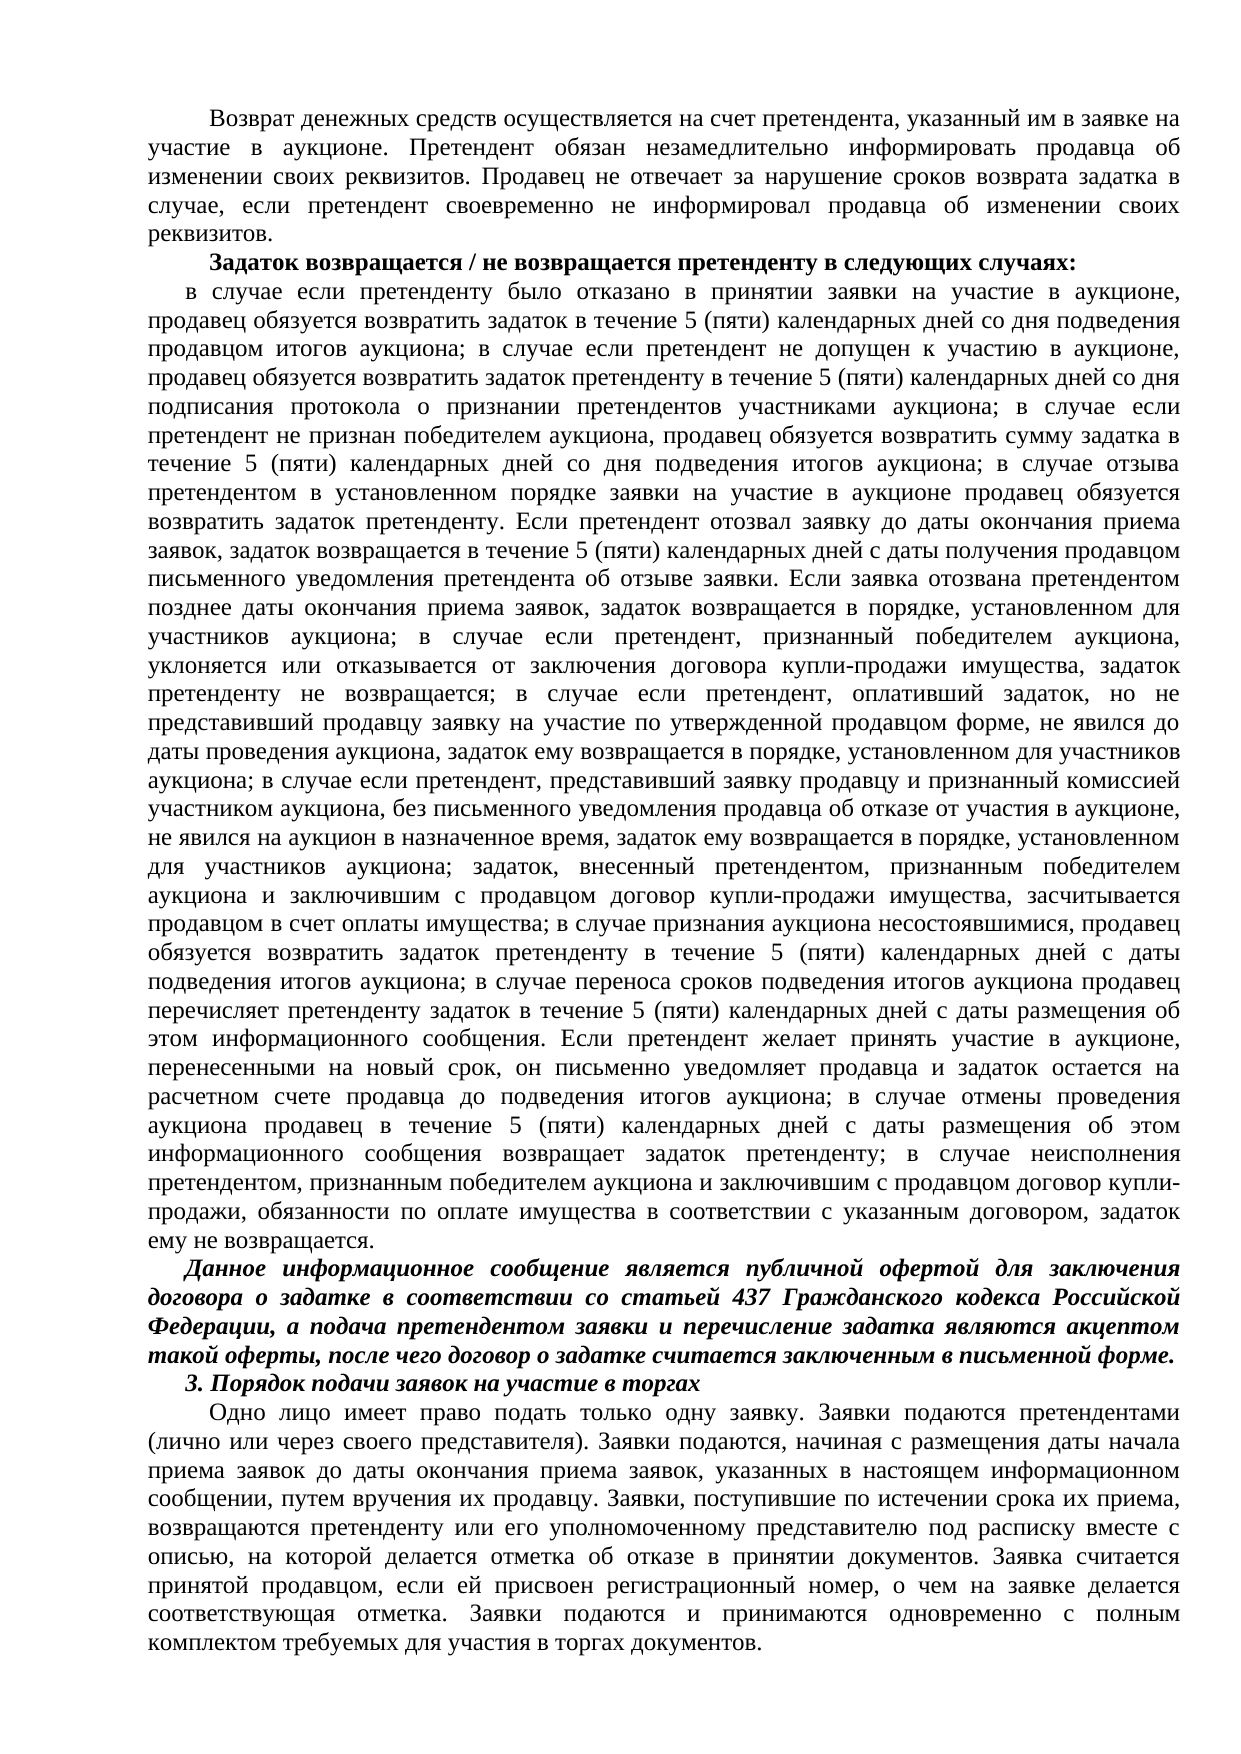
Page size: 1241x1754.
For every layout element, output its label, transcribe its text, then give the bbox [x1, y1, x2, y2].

text Возврат денежных средств осуществляется на счет претендента, указанный им в заявке на участие в аукционе. Претендент обязан незамедлительно информировать продавца об изменении своих реквизитов. Продавец не отвечает за нарушение сроков возврата задатка в случае, если претендент своевременно не информировал продавца об изменении своих реквизитов. [148, 103, 1181, 247]
text Задаток возвращается / не возвращается претенденту в следующих случаях: [148, 247, 1181, 276]
text Одно лицо имеет право подать только одну заявку. Заявки подаются претендентами (лично или через своего представителя). Заявки подаются, начиная с размещения даты начала приема заявок до даты окончания приема заявок, указанных в настоящем информационном сообщении, путем вручения их продавцу. Заявки, поступившие по истечении срока их приема, возвращаются претенденту или его уполномоченному представителю под расписку вместе с описью, на которой делается отметка об отказе в принятии документов. Заявка считается принятой продавцом, если ей присвоен регистрационный номер, о чем на заявке делается соответствующая отметка. Заявки подаются и принимаются одновременно с полным комплектом требуемых для участия в торгах документов. [148, 1397, 1181, 1656]
text Данное информационное сообщение является публичной офертой для заключения договора о задатке в соответствии со статьей 437 Гражданского кодекса Российской Федерации, а подача претендентом заявки и перечисление задатка являются акцептом такой оферты, после чего договор о задатке считается заключенным в письменной форме. [148, 1253, 1181, 1368]
text 3. Порядок подачи заявок на участие в торгах [185, 1368, 1181, 1397]
text в случае если претенденту было отказано в принятии заявки на участие в аукционе, продавец обязуется возвратить задаток в течение 5 (пяти) календарных дней со дня подведения продавцом итогов аукциона; в случае если претендент не допущен к участию в аукционе, продавец обязуется возвратить задаток претенденту в течение 5 (пяти) календарных дней со дня подписания протокола о признании претендентов участниками аукциона; в случае если претендент не признан победителем аукциона, продавец обязуется возвратить сумму задатка в течение 5 (пяти) календарных дней со дня подведения итогов аукциона; в случае отзыва претендентом в установленном порядке заявки на участие в аукционе продавец обязуется возвратить задаток претенденту. Если претендент отозвал заявку до даты окончания приема заявок, задаток возвращается в течение 5 (пяти) календарных дней с даты получения продавцом письменного уведомления претендента об отзыве заявки. Если заявка отозвана претендентом позднее даты окончания приема заявок, задаток возвращается в порядке, установленном для участников аукциона; в случае если претендент, признанный победителем аукциона, уклоняется или отказывается от заключения договора купли-продажи имущества, задаток претенденту не возвращается; в случае если претендент, оплативший задаток, но не представивший продавцу заявку на участие по утвержденной продавцом форме, не явился до даты проведения аукциона, задаток ему возвращается в порядке, установленном для участников аукциона; в случае если претендент, представивший заявку продавцу и признанный комиссией участником аукциона, без письменного уведомления продавца об отказе от участия в аукционе, не явился на аукцион в назначенное время, задаток ему возвращается в порядке, установленном для участников аукциона; задаток, внесенный претендентом, признанным победителем аукциона и заключившим с продавцом договор купли-продажи имущества, засчитывается продавцом в счет оплаты имущества; в случае признания аукциона несостоявшимися, продавец обязуется возвратить задаток претенденту в течение 5 (пяти) календарных дней с даты подведения итогов аукциона; в случае переноса сроков подведения итогов аукциона продавец перечисляет претенденту задаток в течение 5 (пяти) календарных дней с даты размещения об этом информационного сообщения. Если претендент желает принять участие в аукционе, перенесенными на новый срок, он письменно уведомляет продавца и задаток остается на расчетном счете продавца до подведения итогов аукциона; в случае отмены проведения аукциона продавец в течение 5 (пяти) календарных дней с даты размещения об этом информационного сообщения возвращает задаток претенденту; в случае неисполнения претендентом, признанным победителем аукциона и заключившим с продавцом договор купли-продажи, обязанности по оплате имущества в соответствии с указанным договором, задаток ему не возвращается. [148, 276, 1181, 1253]
